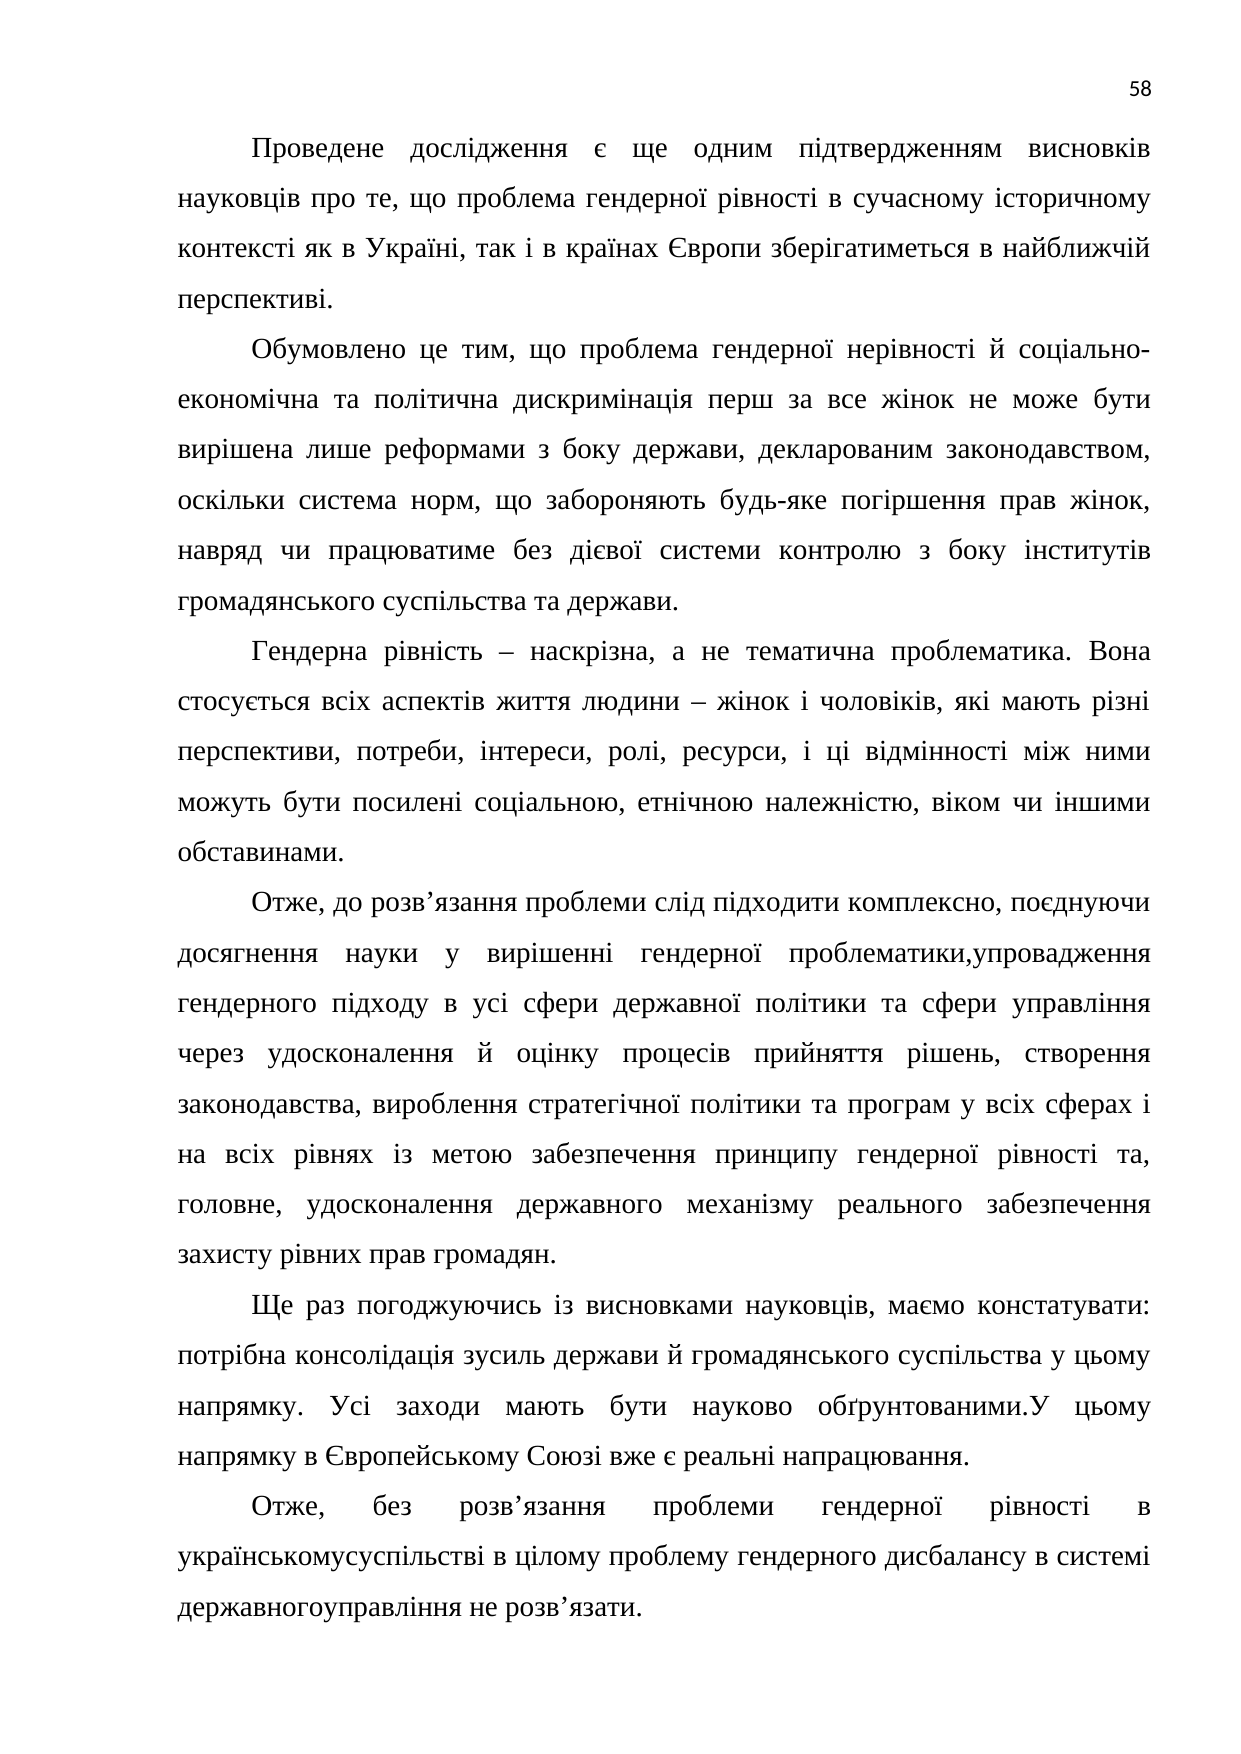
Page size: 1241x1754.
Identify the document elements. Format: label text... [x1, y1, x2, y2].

list Отже, без розв’язання проблеми гендерної рівності в українськомусуспільстві в цілому проблему гендерного дисбалансу в системі державногоуправління не розв’язати. [177, 1488, 1152, 1622]
list Отже, до розв’язання проблеми слід підходити комплексно, поєднуючи досягнення науки у вирішенні гендерної проблематики,упровадження гендерного підходу в усі сфери державної політики та сфери управління через удосконалення й оцінку процесів прийняття рішень, створення законодавства, вироблення стратегічної політики та програм у всіх сферах і на всіх рівнях із метою забезпечення принципу гендерної рівності та, головне, удосконалення державного механізму реального забезпечення захисту рівних прав громадян. [177, 884, 1152, 1270]
list Проведене дослідження є ще одним підтвердженням висновків науковців про те, що проблема гендерної рівності в сучасному історичному контексті як в Україні, так і в країнах Європи зберігатиметься в найближчій перспективі. [177, 130, 1152, 314]
list Ще раз погоджуючись із висновками науковців, маємо констатувати: потрібна консолідація зусиль держави й громадянського суспільства у цьому напрямку. Усі заходи мають бути науково обґрунтованими.У цьому напрямку в Європейському Союзі вже є реальні напрацювання. [177, 1287, 1152, 1471]
list Гендерна рівність – наскрізна, а не тематична проблематика. Вона стосується всіх аспектів життя людини – жінок і чоловіків, які мають різні перспективи, потреби, інтереси, ролі, ресурси, і ці відмінності між ними можуть бути посилені соціальною, етнічною належністю, віком чи іншими обставинами. [177, 633, 1152, 868]
list Обумовлено це тим, що проблема гендерної нерівності й соціально-економічна та політична дискримінація перш за все жінок не може бути вирішена лише реформами з боку держави, декларованим законодавством, оскільки система норм, що забороняють будь-яке погіршення прав жінок, навряд чи працюватиме без дієвої системи контролю з боку інститутів громадянського суспільства та держави. [177, 331, 1152, 616]
